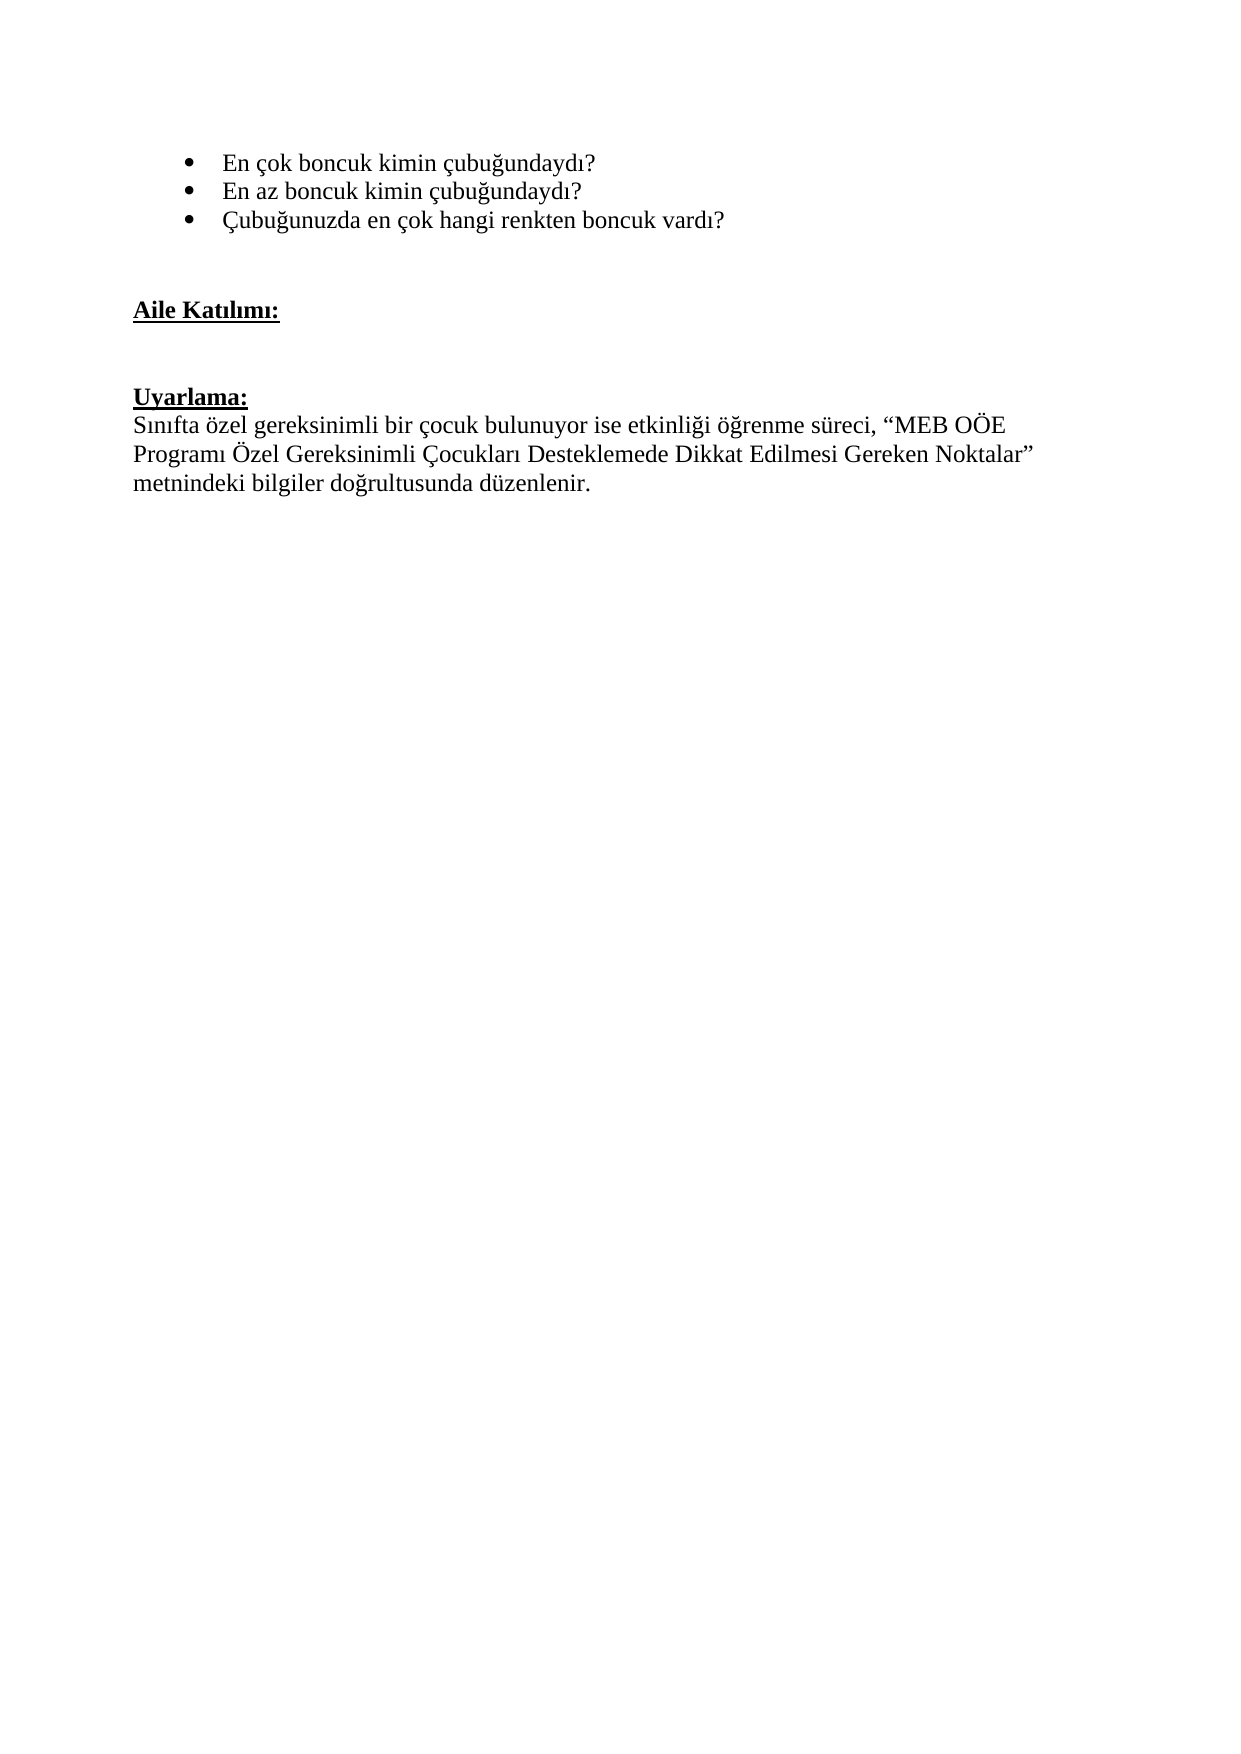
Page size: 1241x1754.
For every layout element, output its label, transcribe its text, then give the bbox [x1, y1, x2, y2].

list Çubuğunuzda en çok hangi renkten boncuk vardı? [185, 205, 1093, 234]
text Sınıfta özel gereksinimli bir çocuk bulunuyor ise etkinliği öğrenme süreci, “MEB OÖE Programı Özel Gereksinimli Çocukları Desteklemede Dikkat Edilmesi Gereken Noktalar” metnindeki bilgiler doğrultusunda düzenlenir. [133, 411, 1093, 497]
list En az boncuk kimin çubuğundaydı? [185, 176, 1093, 205]
text Aile Katılımı: [133, 296, 1093, 324]
list En çok boncuk kimin çubuğundaydı? [185, 148, 1093, 176]
text Uyarlama: [133, 382, 1093, 411]
